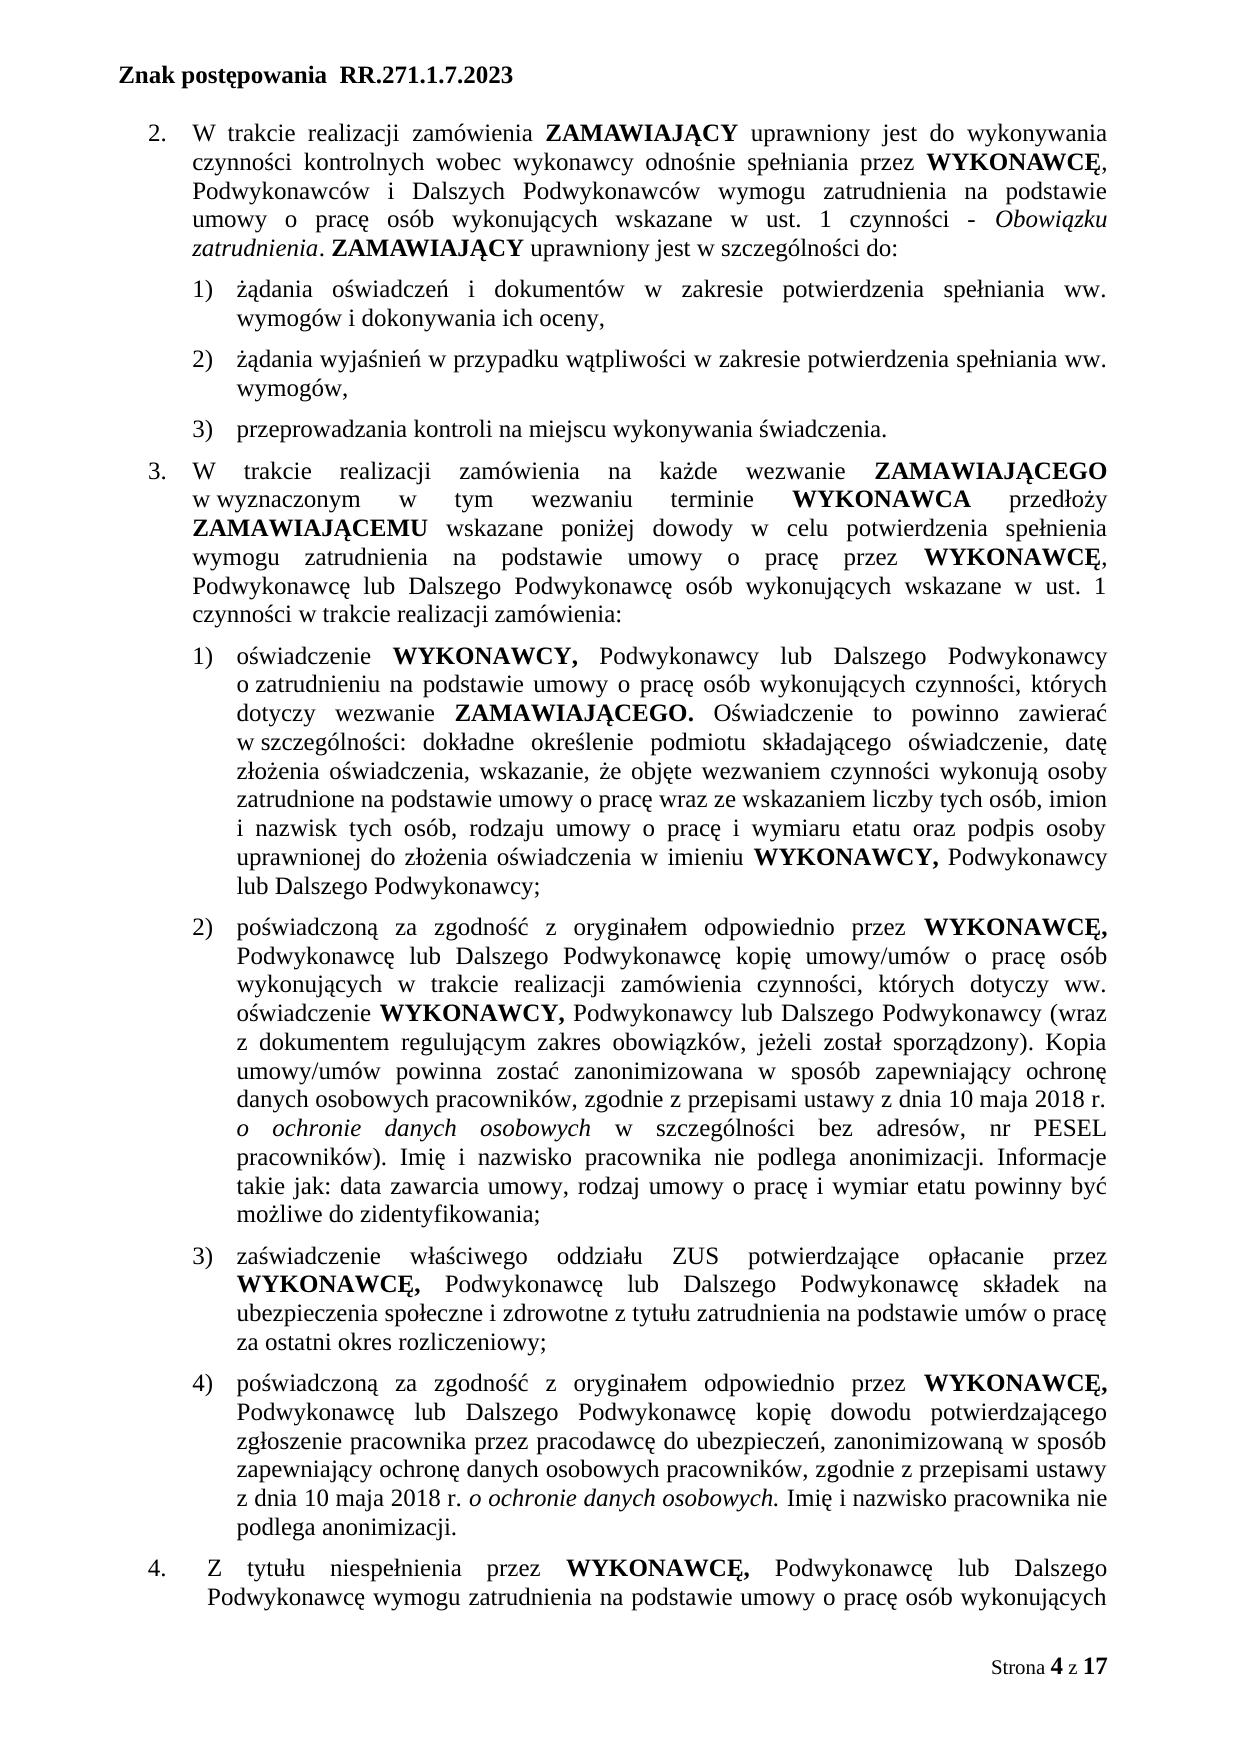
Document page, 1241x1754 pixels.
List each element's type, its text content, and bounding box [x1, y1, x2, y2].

list 3) zaświadczenie właściwego oddziału ZUS potwierdzające opłacanie przez WYKONAWCĘ, Podwykonawcę lub Dalszego Podwykonawcę składek na ubezpieczenia społeczne i zdrowotne z tytułu zatrudnienia na podstawie umów o pracę za ostatni okres rozliczeniowy; [192, 1241, 1107, 1356]
list W trakcie realizacji zamówienia ZAMAWIAJĄCY uprawniony jest do wykonywania czynności kontrolnych wobec wykonawcy odnośnie spełniania przez WYKONAWCĘ, Podwykonawców i Dalszych Podwykonawców wymogu zatrudnienia na podstawie umowy o pracę osób wykonujących wskazane w ust. 1 czynności - Obowiązku zatrudnienia. ZAMAWIAJĄCY uprawniony jest w szczególności do: [148, 118, 1107, 262]
text 3) przeprowadzania kontroli na miejscu wykonywania świadczenia. [192, 414, 1107, 443]
list 4) poświadczoną za zgodność z oryginałem odpowiednio przez WYKONAWCĘ, Podwykonawcę lub Dalszego Podwykonawcę kopię dowodu potwierdzającego zgłoszenie pracownika przez pracodawcę do ubezpieczeń, zanonimizowaną w sposób zapewniający ochronę danych osobowych pracowników, zgodnie z przepisami ustawy z dnia 10 maja 2018 r. o ochronie danych osobowych. Imię i nazwisko pracownika nie podlega anonimizacji. [192, 1368, 1107, 1541]
list 2) żądania wyjaśnień w przypadku wątpliwości w zakresie potwierdzenia spełniania ww. wymogów, [192, 344, 1107, 402]
list 1) żądania oświadczeń i dokumentów w zakresie potwierdzenia spełniania ww. wymogów i dokonywania ich oceny, [192, 274, 1107, 332]
text 2) poświadczoną za zgodność z oryginałem odpowiednio przez WYKONAWCĘ, Podwykonawcę lub Dalszego Podwykonawcę kopię umowy/umów o pracę osób wykonujących w trakcie realizacji zamówienia czynności, których dotyczy ww. oświadczenie WYKONAWCY, Podwykonawcy lub Dalszego Podwykonawcy (wraz z dokumentem regulującym zakres obowiązków, jeżeli został sporządzony). Kopia umowy/umów powinna zostać zanonimizowana w sposób zapewniający ochronę danych osobowych pracowników, zgodnie z przepisami ustawy z dnia 10 maja 2018 r. o ochronie danych osobowych w szczególności bez adresów, nr PESEL pracowników). Imię i nazwisko pracownika nie podlega anonimizacji. Informacje takie jak: data zawarcia umowy, rodzaj umowy o pracę i wymiar etatu powinny być możliwe do zidentyfikowania; [192, 912, 1107, 1228]
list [148, 1553, 1107, 1611]
list 1) oświadczenie WYKONAWCY, Podwykonawcy lub Dalszego Podwykonawcy o zatrudnieniu na podstawie umowy o pracę osób wykonujących czynności, których dotyczy wezwanie ZAMAWIAJĄCEGO. Oświadczenie to powinno zawierać w szczególności: dokładne określenie podmiotu składającego oświadczenie, datę złożenia oświadczenia, wskazanie, że objęte wezwaniem czynności wykonują osoby zatrudnione na podstawie umowy o pracę wraz ze wskazaniem liczby tych osób, imion i nazwisk tych osób, rodzaju umowy o pracę i wymiaru etatu oraz podpis osoby uprawnionej do złożenia oświadczenia w imieniu WYKONAWCY, Podwykonawcy lub Dalszego Podwykonawcy; [192, 641, 1107, 899]
list 3. W trakcie realizacji zamówienia na każde wezwanie ZAMAWIAJĄCEGO w wyznaczonym w tym wezwaniu terminie WYKONAWCA przedłoży ZAMAWIAJĄCEMU wskazane poniżej dowody w celu potwierdzenia spełnienia wymogu zatrudnienia na podstawie umowy o pracę przez WYKONAWCĘ, Podwykonawcę lub Dalszego Podwykonawcę osób wykonujących wskazane w ust. 1 czynności w trakcie realizacji zamówienia: [148, 456, 1107, 628]
